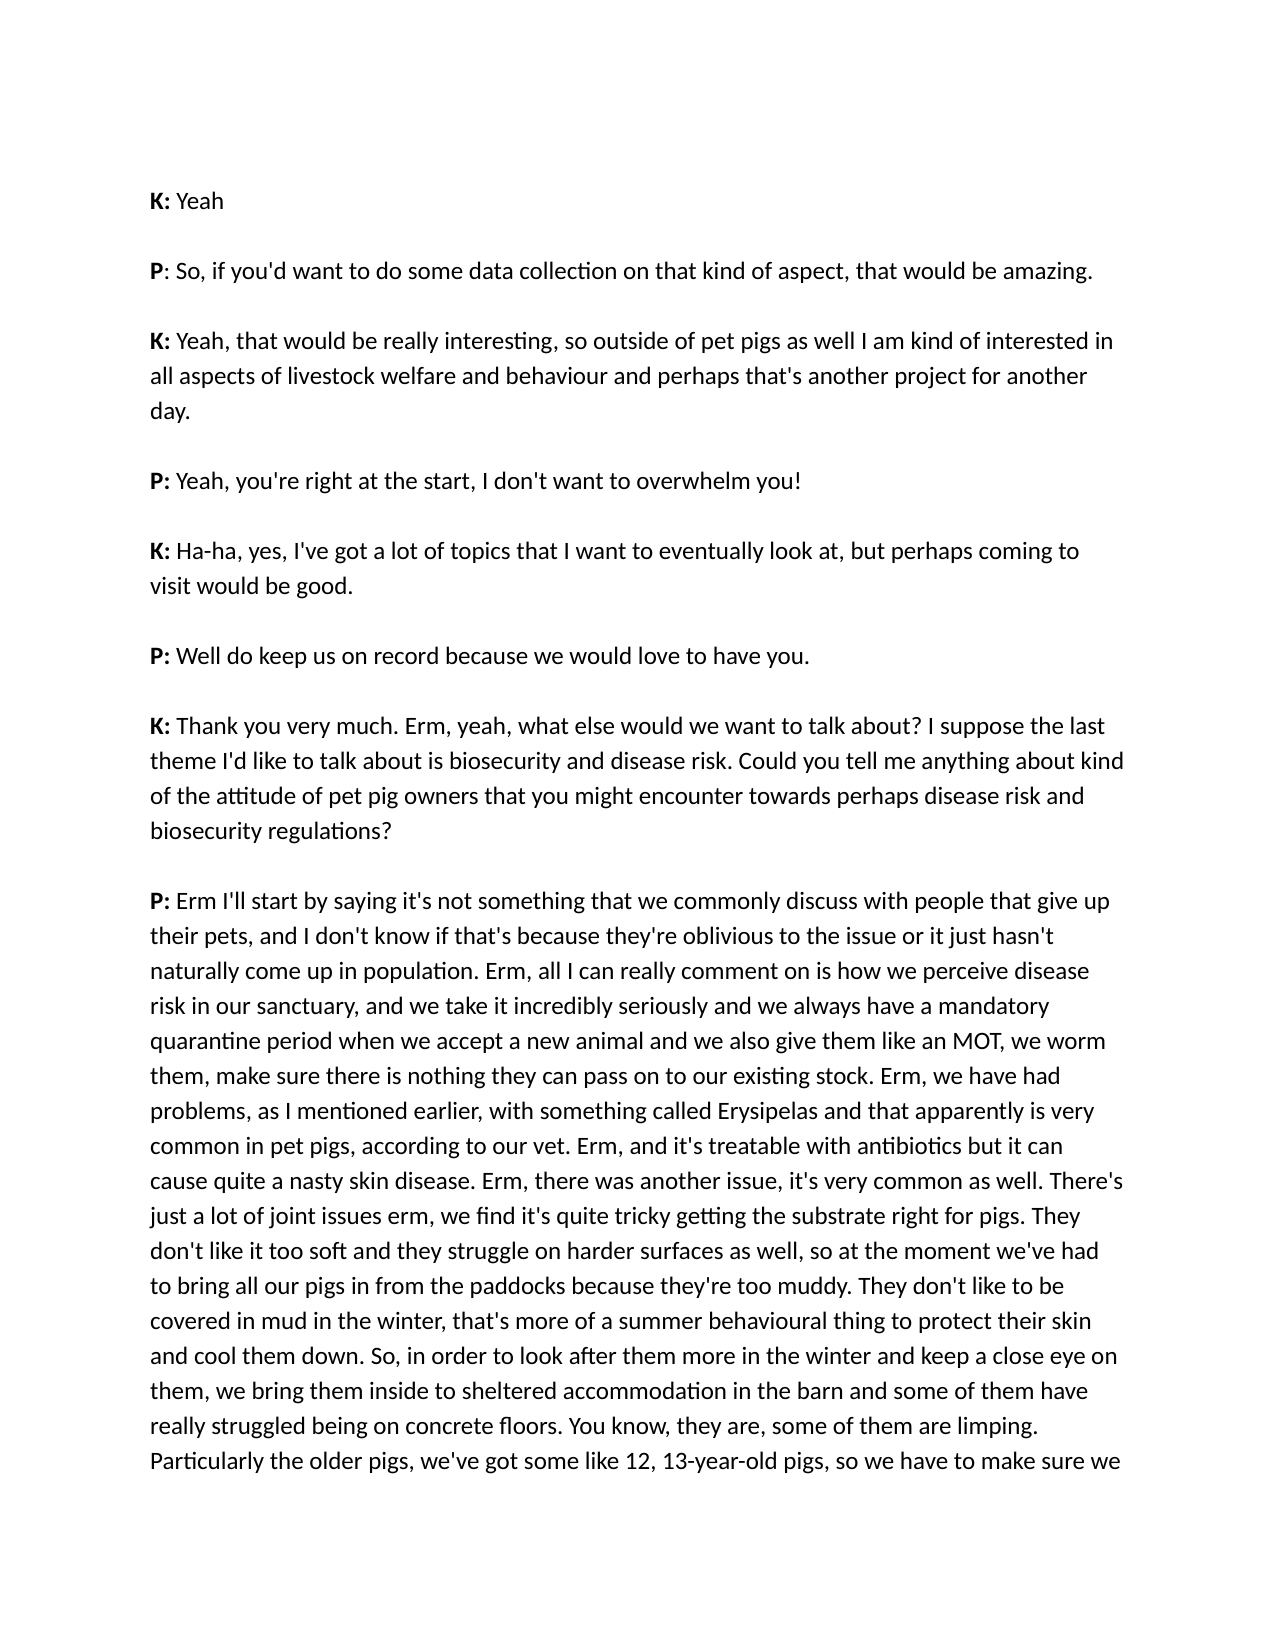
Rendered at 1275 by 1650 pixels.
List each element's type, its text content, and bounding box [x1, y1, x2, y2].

text K: Thank you very much. Erm, yeah, what else would we want to talk about? I suppose the last theme I'd like to talk about is biosecurity and disease risk. Could you tell me anything about kind of the attitude of pet pig owners that you might encounter towards perhaps disease risk and biosecurity regulations? [150, 710, 1125, 846]
text P: Well do keep us on record because we would love to have you. [150, 640, 1125, 671]
text K: Yeah [150, 185, 1125, 216]
text K: Ha-ha, yes, I've got a lot of topics that I want to eventually look at, but perhaps coming to visit would be good. [150, 535, 1125, 601]
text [150, 885, 1125, 1476]
text P: Yeah, you're right at the start, I don't want to overwhelm you! [150, 465, 1125, 496]
text K: Yeah, that would be really interesting, so outside of pet pigs as well I am kind of interested in all aspects of livestock welfare and behaviour and perhaps that's another project for another day. [150, 325, 1125, 426]
text P: So, if you'd want to do some data collection on that kind of aspect, that would be amazing. [150, 255, 1125, 286]
